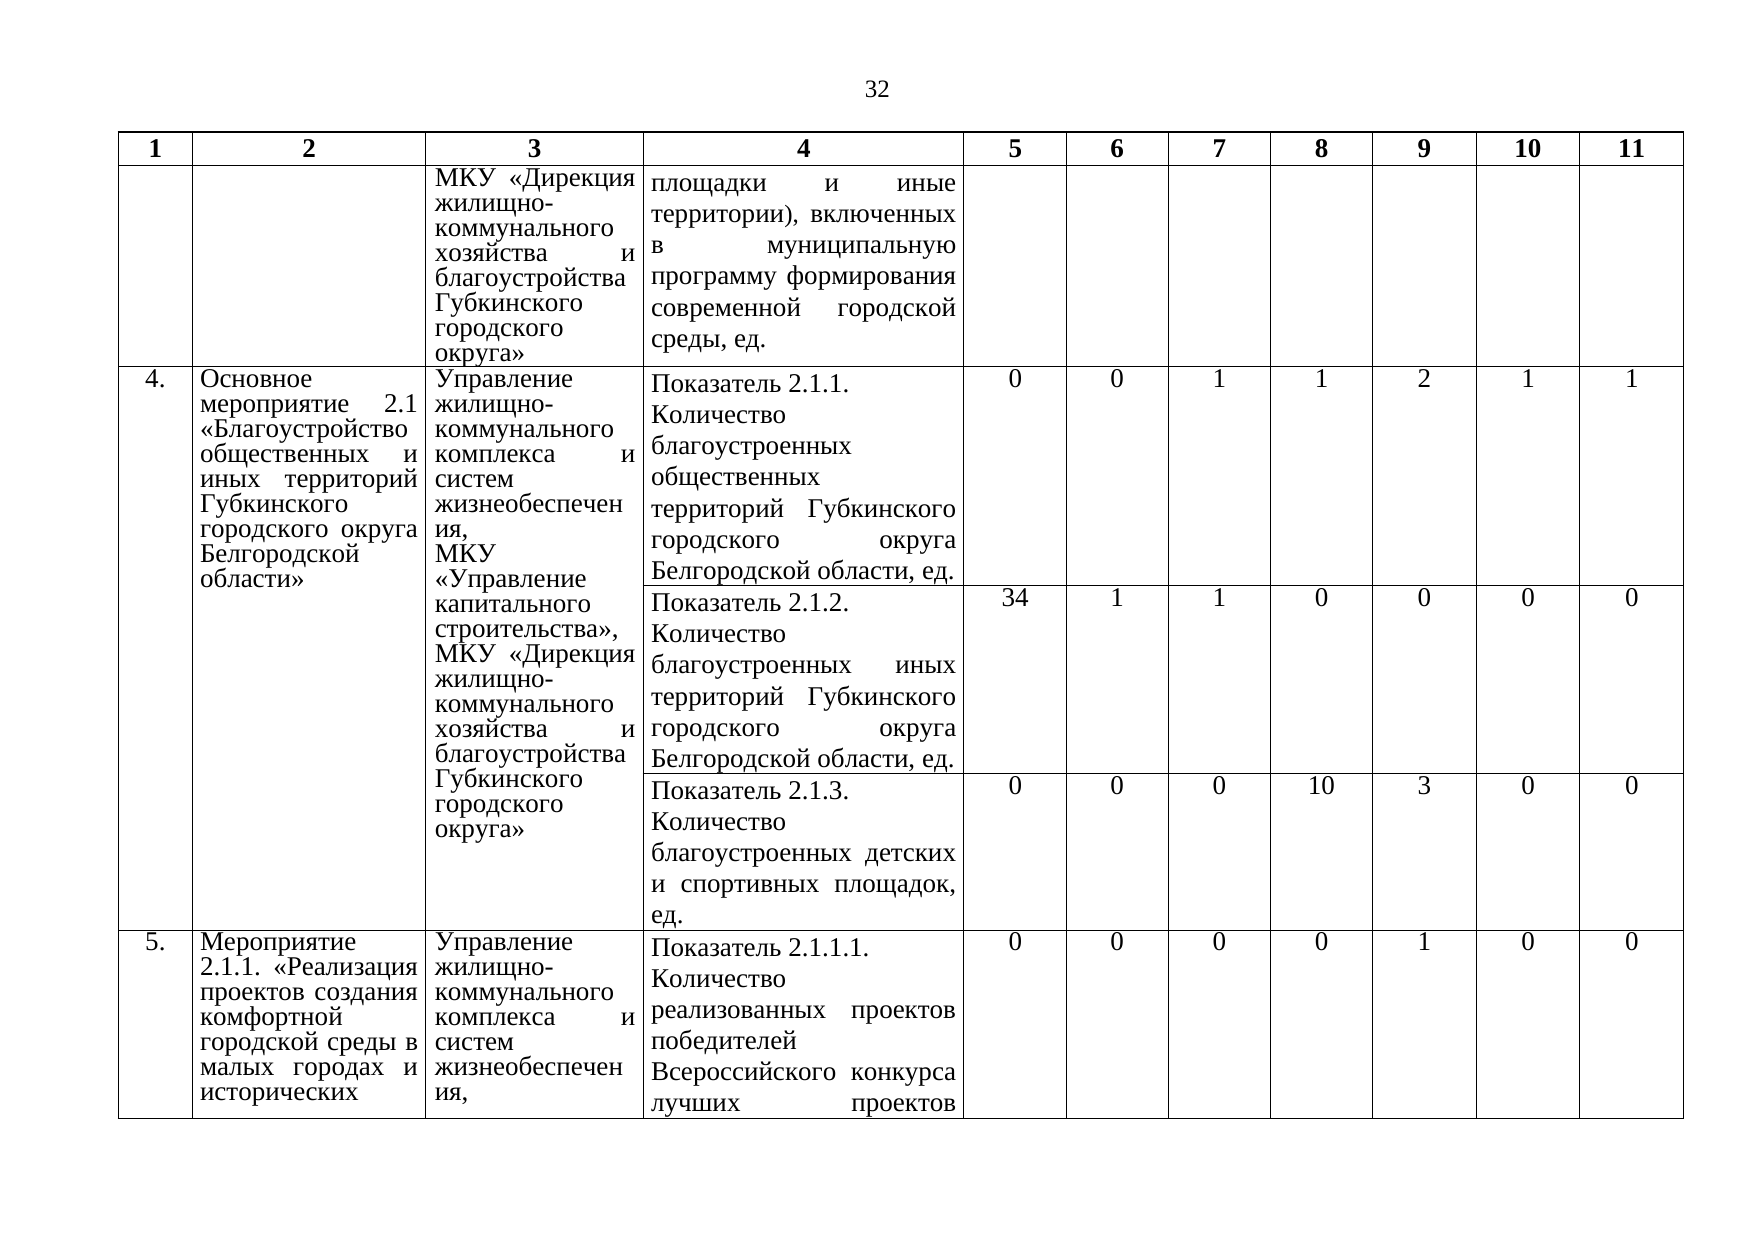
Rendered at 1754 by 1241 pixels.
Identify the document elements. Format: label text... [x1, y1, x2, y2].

table_header 8 [1271, 133, 1372, 165]
table_cell 0 [1477, 931, 1579, 1118]
table_cell 3 [119, 166, 192, 366]
table_header 10 [1477, 133, 1579, 165]
table_cell 0 [1373, 586, 1476, 773]
table_cell 0 [1169, 166, 1270, 366]
table_cell 0 [1580, 931, 1683, 1118]
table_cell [644, 931, 963, 1118]
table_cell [426, 166, 643, 366]
table_cell 0 [1477, 586, 1579, 773]
table_header 9 [1373, 133, 1476, 165]
table_header 11 [1580, 133, 1683, 165]
table_cell 0 [1477, 166, 1579, 366]
table_cell Показатель 2.1.3. Количество благоустроенных детских и спортивных площадок, ед. [644, 774, 963, 930]
table_cell 1 [1067, 586, 1168, 773]
table_cell 0 [1067, 367, 1168, 585]
table_header 7 [1169, 133, 1270, 165]
table_cell 1 [1169, 367, 1270, 585]
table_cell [426, 931, 643, 1118]
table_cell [644, 166, 963, 366]
table_cell 1 [1580, 367, 1683, 585]
table_cell 0 [964, 931, 1066, 1118]
table_cell 0 [1067, 774, 1168, 930]
table_cell 0 [1169, 774, 1270, 930]
table_cell 0 [1373, 166, 1476, 366]
table_cell 1 [1373, 931, 1476, 1118]
table_header 3 [426, 133, 643, 165]
table_cell 63 [1271, 166, 1372, 366]
table_cell 0 [964, 367, 1066, 585]
table_cell 34 [964, 586, 1066, 773]
table_cell 0 [1580, 586, 1683, 773]
table_cell 2 [1373, 367, 1476, 585]
table_cell 0 [1580, 774, 1683, 930]
table_cell 0 [964, 166, 1066, 366]
table_cell 0 [1580, 166, 1683, 366]
table_cell 0 [1169, 931, 1270, 1118]
table_cell 3 [1373, 774, 1476, 930]
table_cell 4. [119, 367, 192, 930]
table_cell 1 [1169, 586, 1270, 773]
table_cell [193, 166, 425, 366]
table_cell 0 [1271, 586, 1372, 773]
table_cell 1 [1271, 367, 1372, 585]
table_cell 0 [1477, 774, 1579, 930]
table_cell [193, 931, 425, 1118]
table_cell 1 [1477, 367, 1579, 585]
table_cell 0 [964, 774, 1066, 930]
table_header 4 [644, 133, 963, 165]
table_cell 5. [119, 931, 192, 1118]
table_header 5 [964, 133, 1066, 165]
table_cell Показатель 2.1.1. Количество благоустроенных общественных территорий Губкинского городского округа Белгородской области, ед. [644, 367, 963, 585]
table_cell 0 [1067, 166, 1168, 366]
table_cell Основное мероприятие 2.1 «Благоустройство общественных и иных территорий Губкинского городского округа Белгородской области» [193, 367, 425, 930]
table_header 6 [1067, 133, 1168, 165]
table_cell 0 [1067, 931, 1168, 1118]
table_cell 10 [1271, 774, 1372, 930]
table_header 1 [119, 133, 192, 165]
table_cell 0 [1271, 931, 1372, 1118]
table_cell Показатель 2.1.2. Количество благоустроенных иных территорий Губкинского городского округа Белгородской области, ед. [644, 586, 963, 773]
table_header 2 [193, 133, 425, 165]
